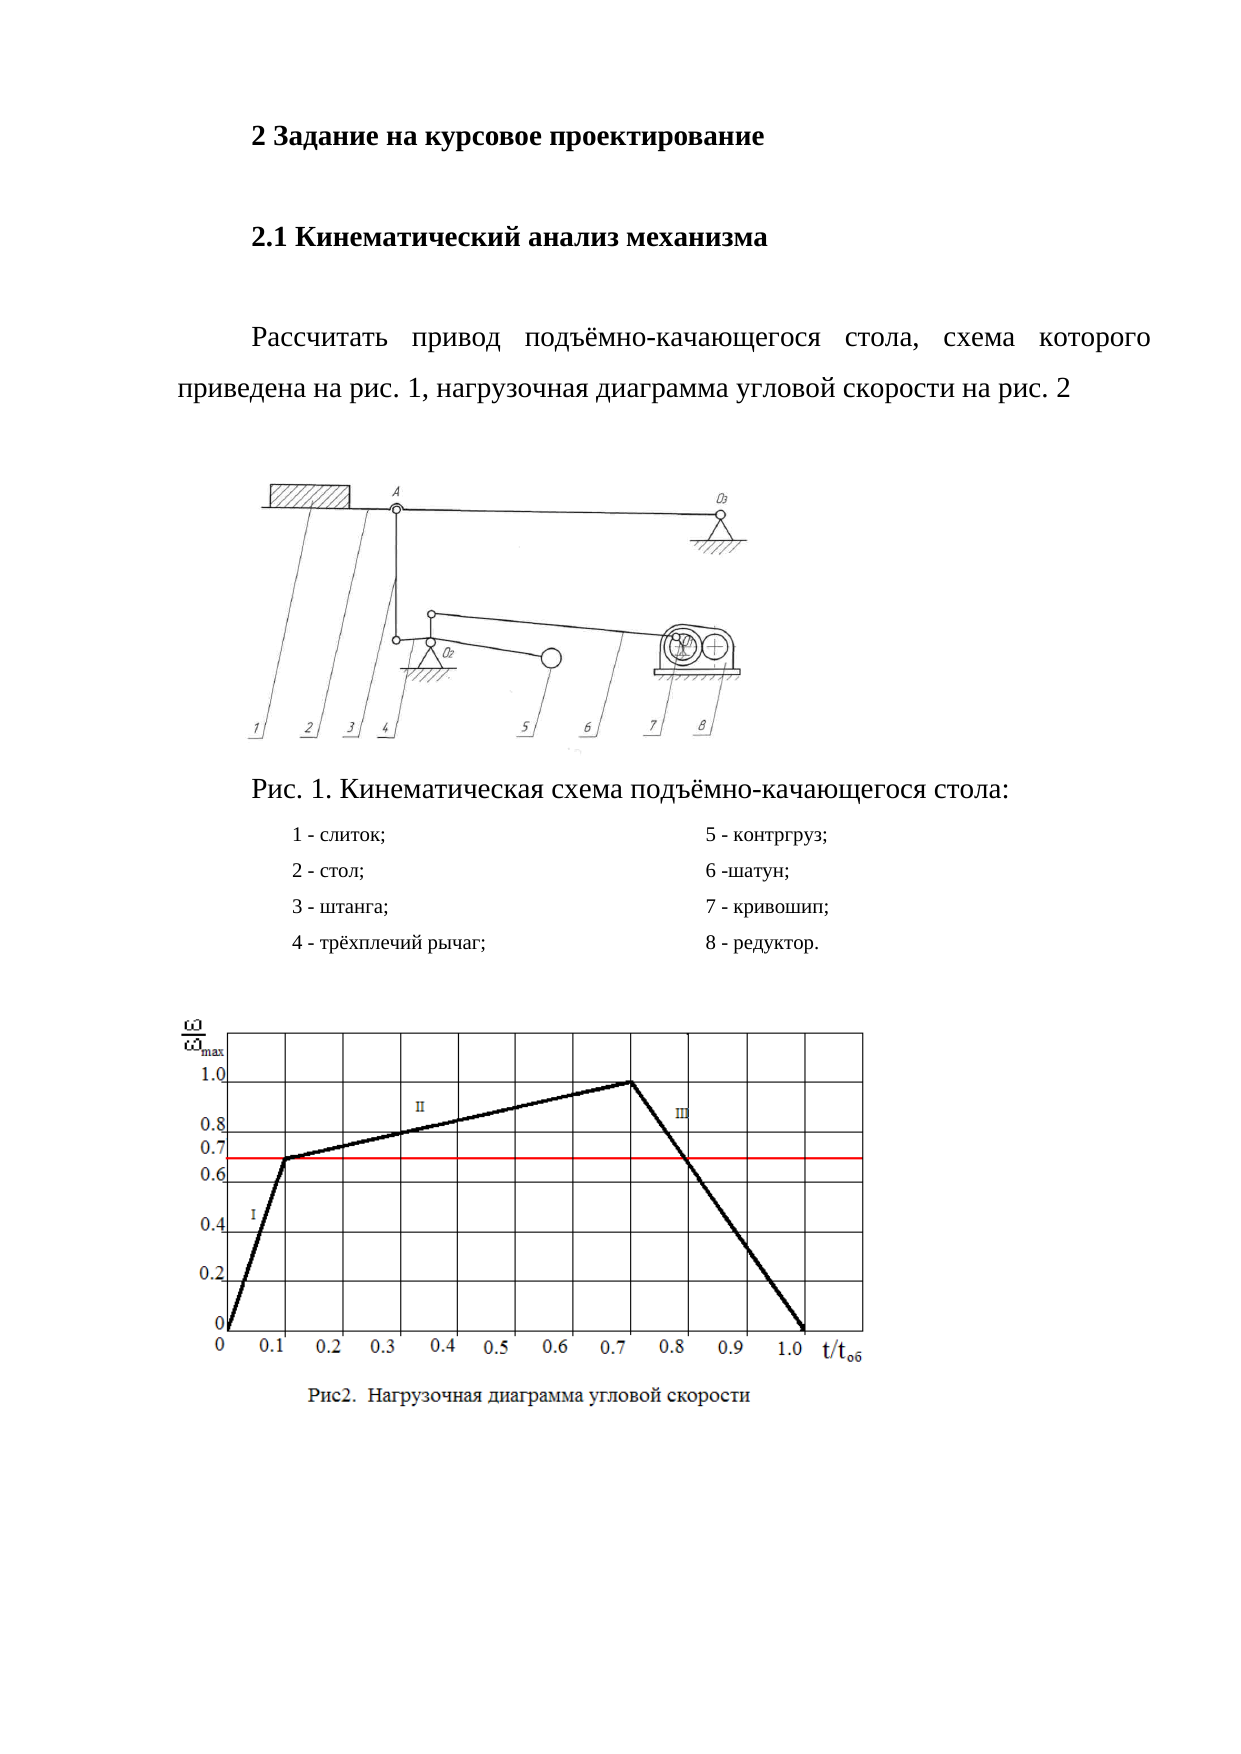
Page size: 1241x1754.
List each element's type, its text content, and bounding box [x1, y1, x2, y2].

subtitle 2.1 Кинематический анализ механизма [177, 219, 1152, 252]
text Рис. 1. Кинематическая схема подъёмно-качающегося стола: [177, 771, 1152, 805]
subtitle 2 Задание на курсовое проектирование [177, 118, 1152, 152]
picture [177, 470, 756, 760]
text Рассчитать привод подъёмно-качающегося стола, схема которого приведена на рис. 1, нагрузочная диаграмма угловой скорости на рис. 2 [177, 319, 1152, 403]
table_header 5 - контргруз; 6 -шатун; 7 - кривошип; 8 - редуктор. [694, 822, 1093, 966]
table_header 1 - слиток; 2 - стол; 3 - штанга; 4 - трёхплечий рычаг; [281, 822, 694, 966]
picture [177, 1016, 870, 1414]
